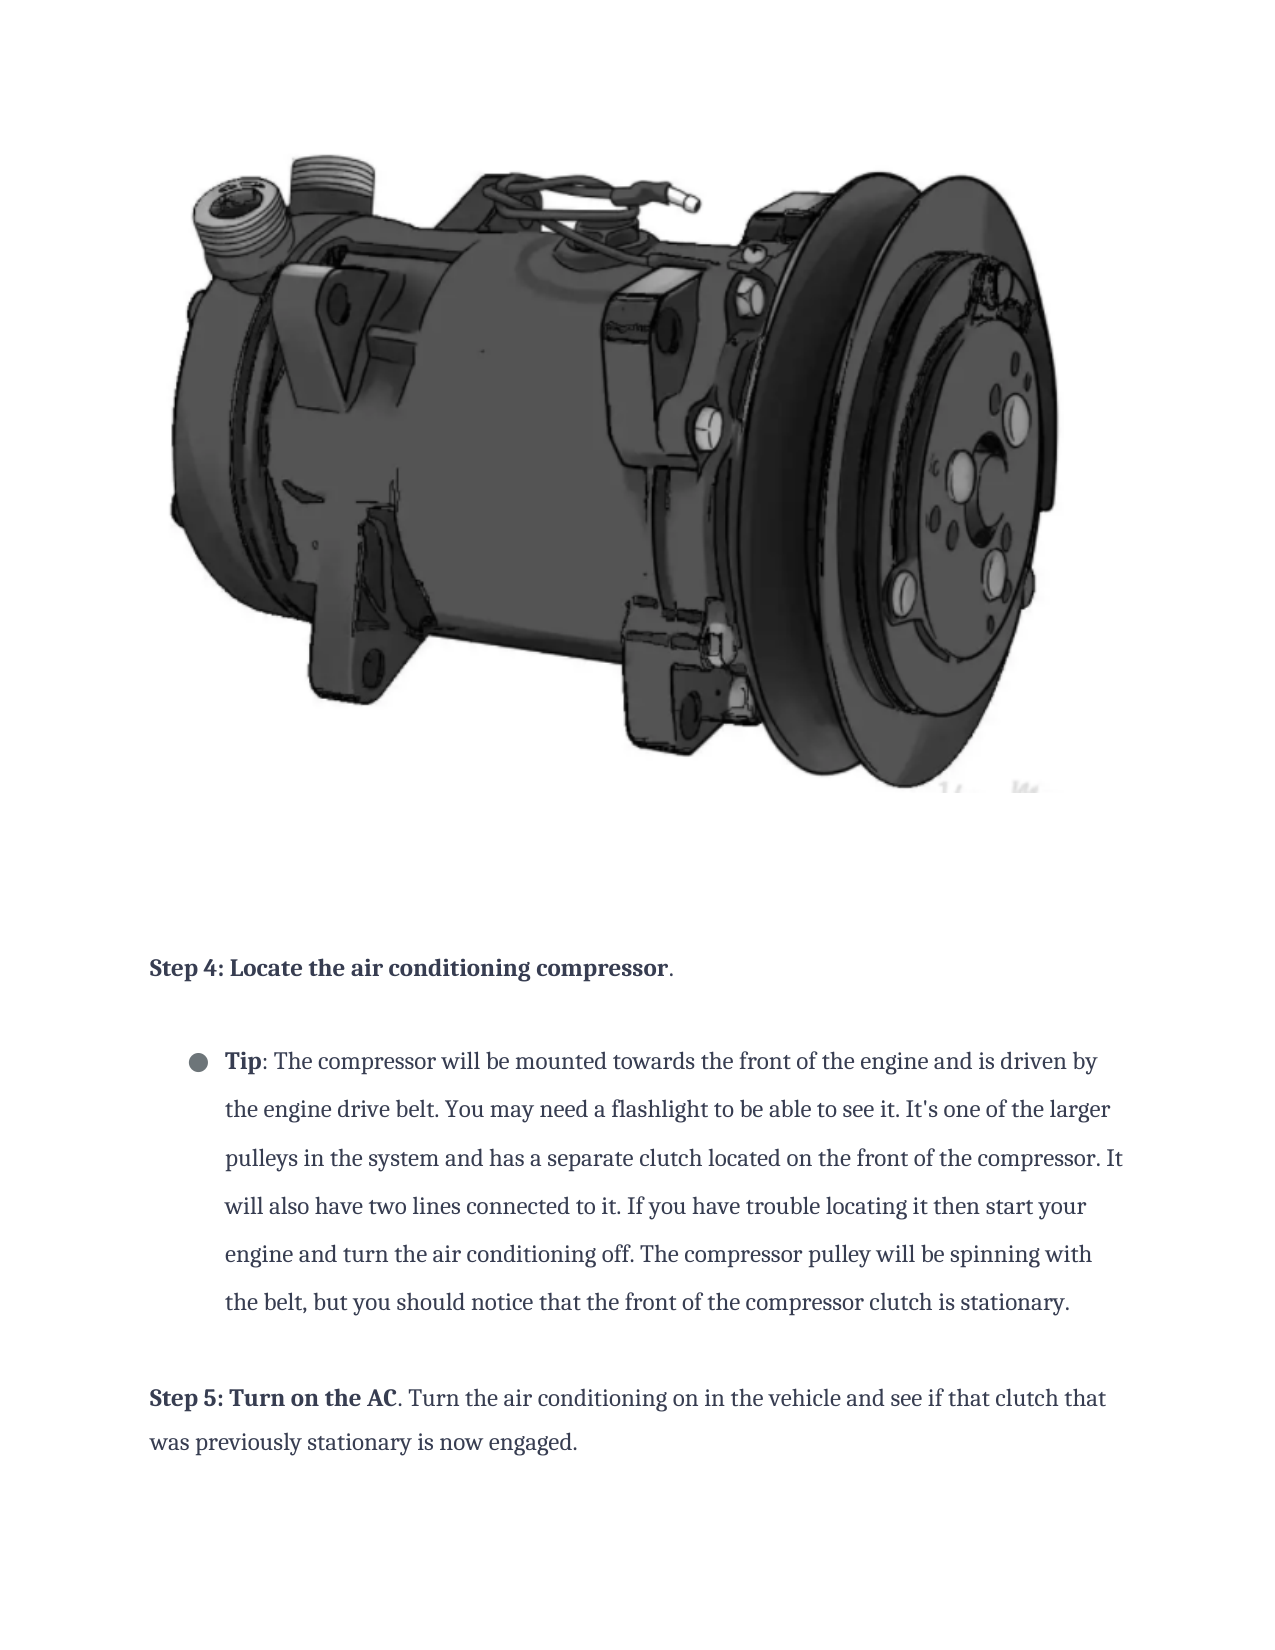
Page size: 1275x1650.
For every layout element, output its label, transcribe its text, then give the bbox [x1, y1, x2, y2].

picture [150, 150, 1064, 793]
list Tip: The compressor will be mounted towards the front of the engine and is driven by the engine drive belt. You may need a flashlight to be able to see it. It's one of the larger pulleys in the system and has a separate clutch located on the front of the compressor. It will also have two lines connected to it. If you have trouble locating it then start your engine and turn the air conditioning off. The compressor pulley will be spinning with the belt, but you should notice that the front of the compressor clutch is stationary. [187, 1045, 1125, 1317]
text Step 4: Locate the air conditioning compressor. [150, 954, 1125, 983]
text Step 5: Turn on the AC. Turn the air conditioning on in the vehicle and see if that clutch that was previously stationary is now engaged. [150, 1384, 1125, 1456]
